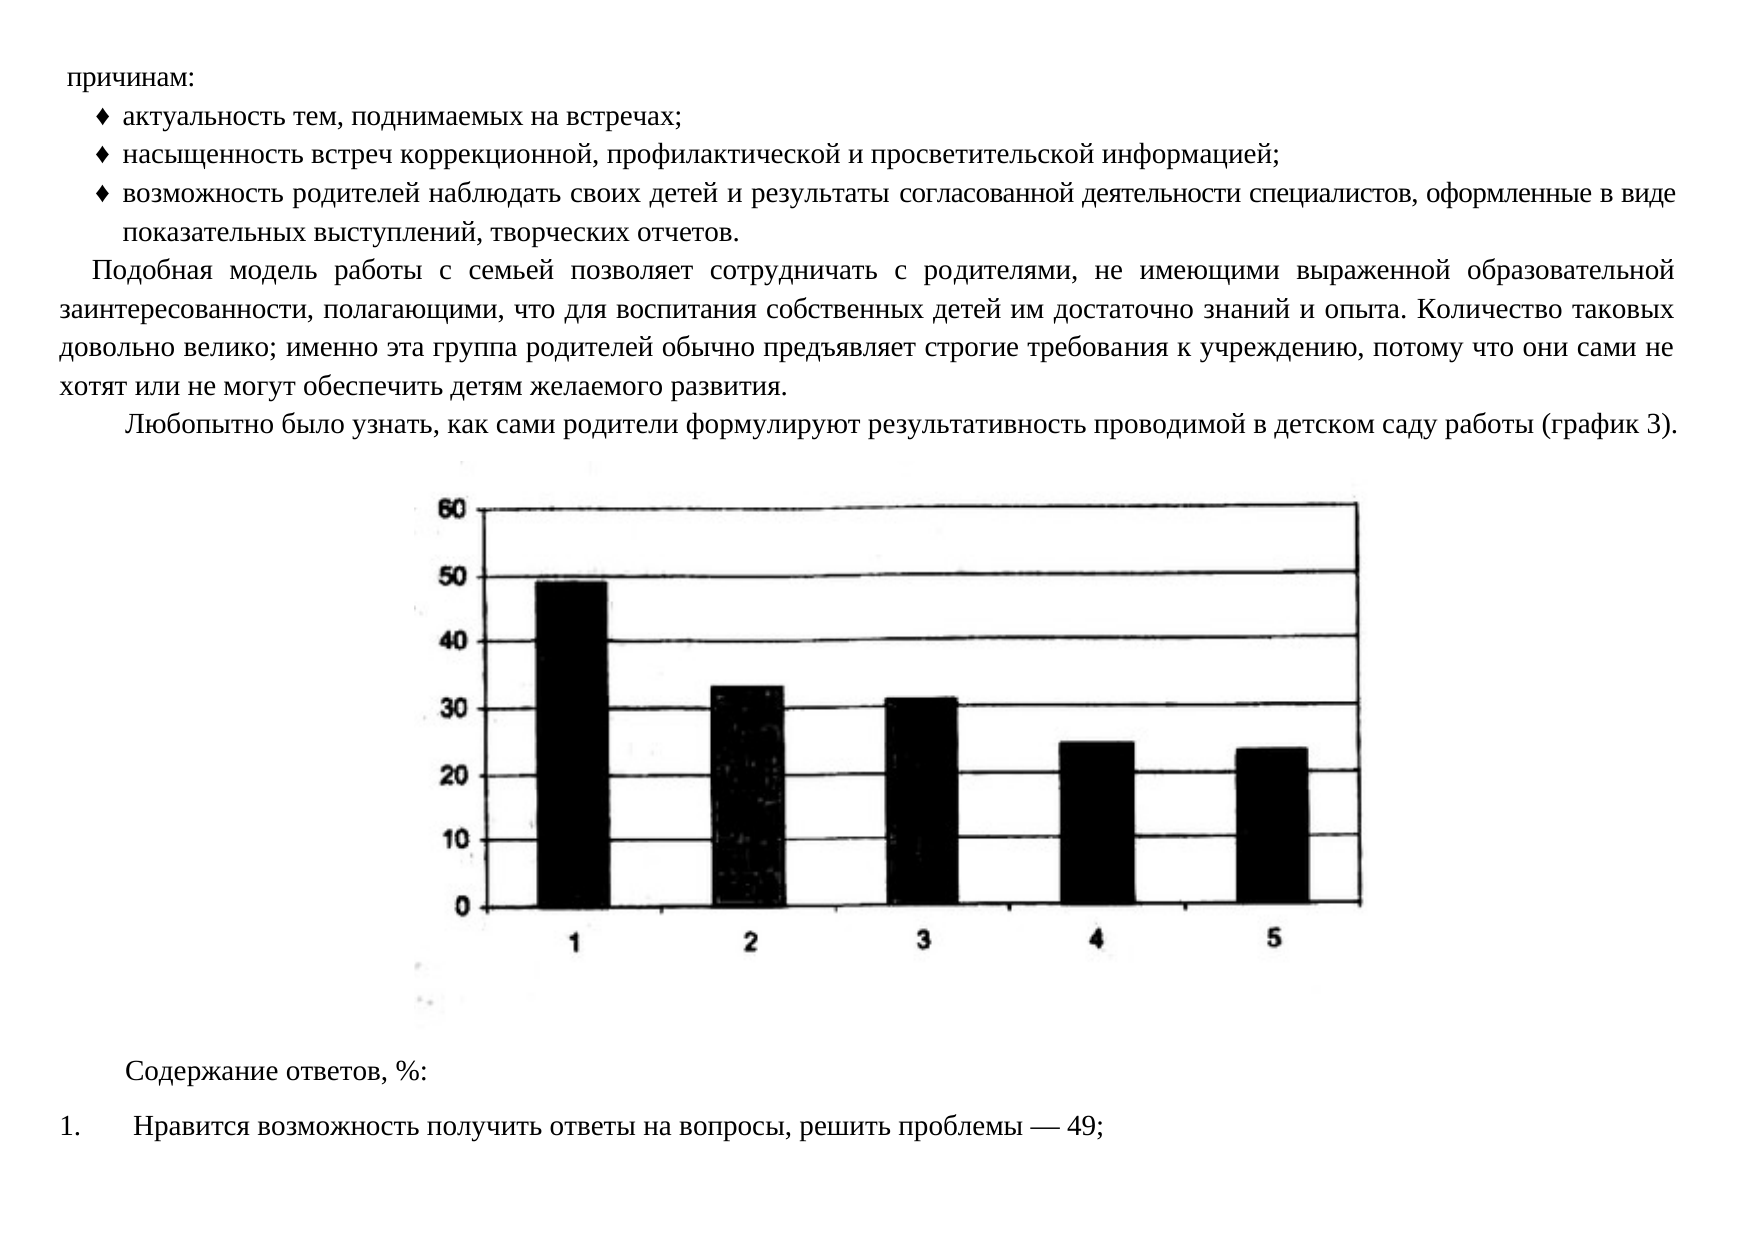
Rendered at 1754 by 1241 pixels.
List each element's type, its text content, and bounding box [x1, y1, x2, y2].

list актуальность тем, поднимаемых на встречах; [95, 98, 1698, 131]
list возможность родителей наблюдать своих детей и результаты согласованной деятельности специалистов, оформленные в виде показательных выступлений, творческих отчетов. [95, 175, 1677, 247]
text Любопытно было узнать, как сами родители формулируют результативность проводимой в детском саду работы (график 3). [59, 407, 1681, 440]
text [67, 59, 1680, 93]
picture [414, 461, 1391, 1033]
text Подобная модель работы с семьей позволяет сотрудничать с родителями, не имеющими выраженной образовательной заинтересованности, полагающими, что для воспитания собственных детей им достаточно знаний и опыта. Количество таковых довольно велико; именно эта группа родителей обычно предъявляет строгие требования к учреждению, потому что они сами не хотят или не могут обеспечить детям желаемого развития. [59, 252, 1675, 402]
list насыщенность встреч коррекционной, профилактической и просветительской информацией; [95, 136, 1679, 170]
list Нравится возможность получить ответы на вопросы, решить проблемы — 49; [59, 1108, 1681, 1142]
text Содержание ответов, %: [59, 1053, 1681, 1087]
